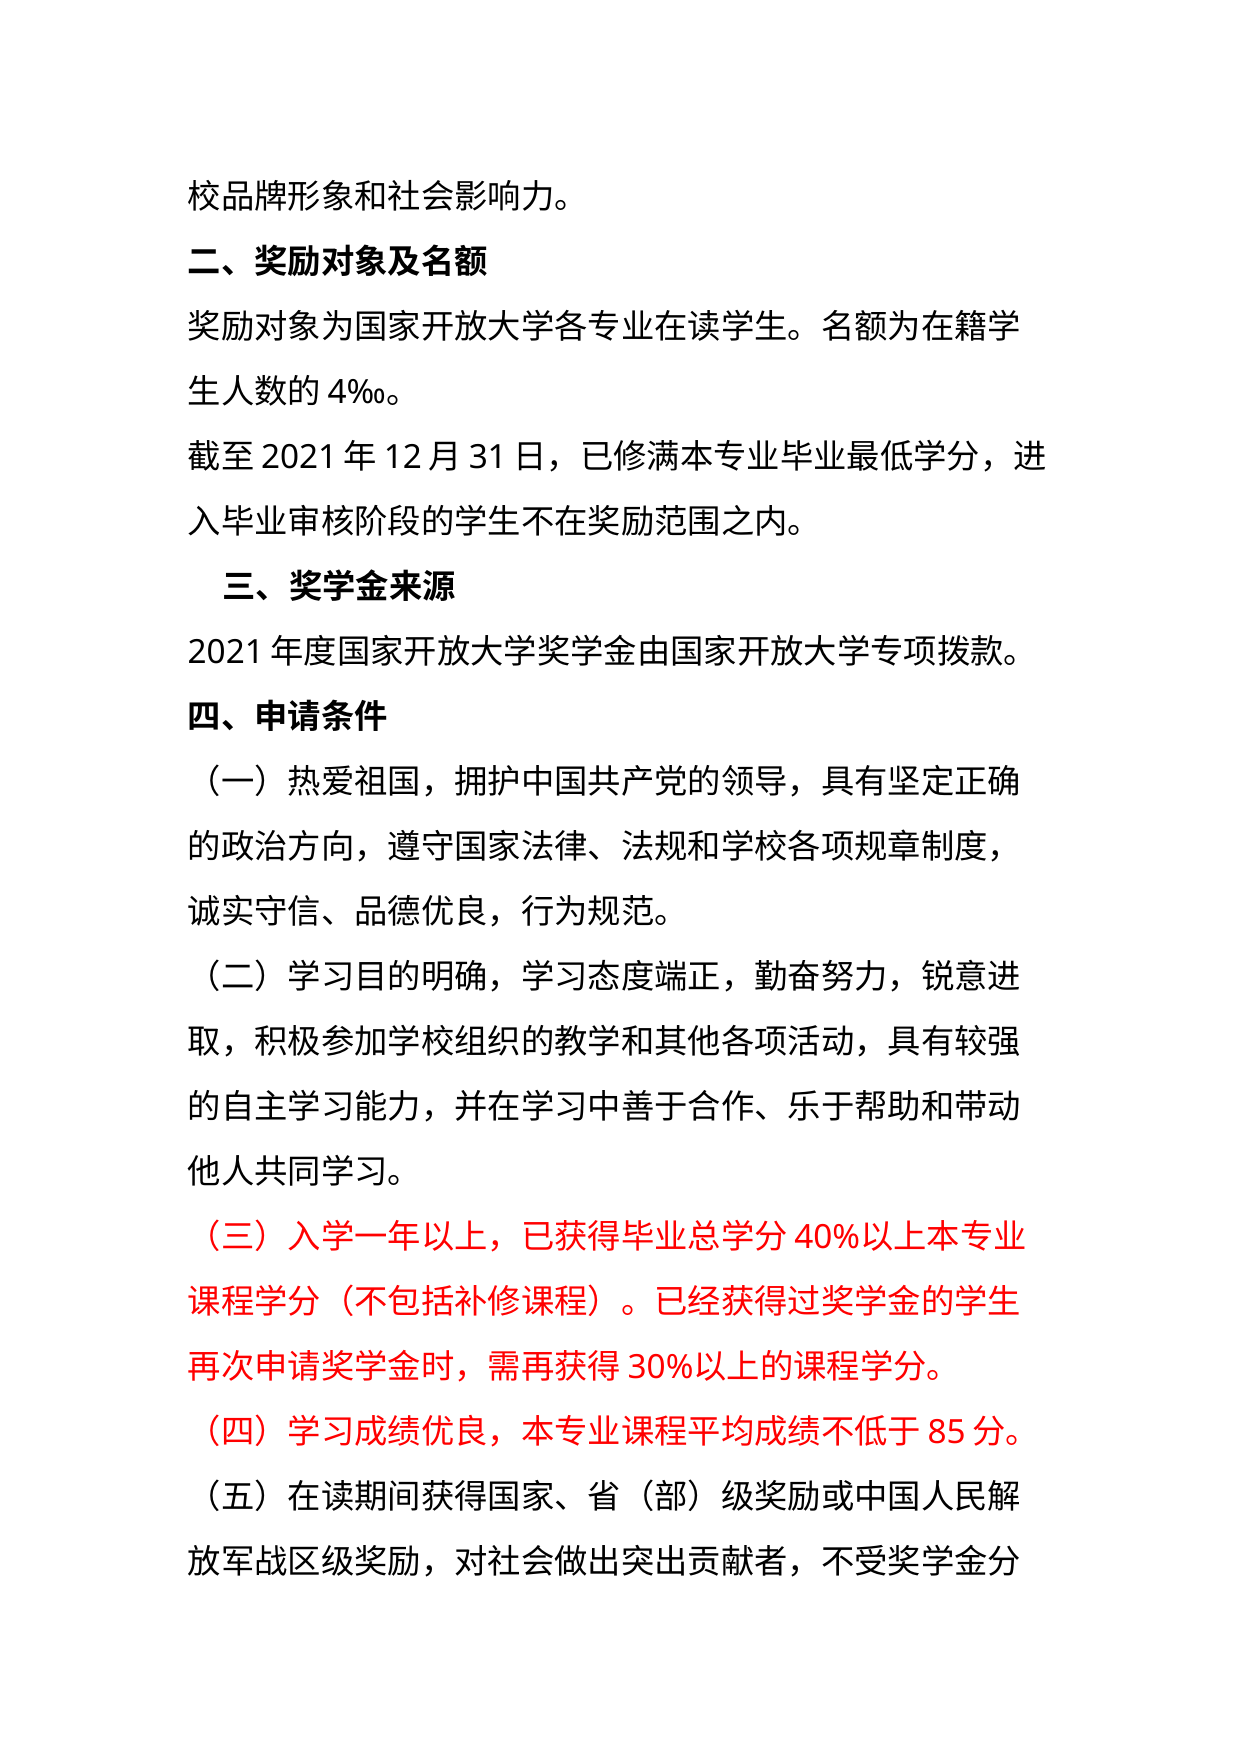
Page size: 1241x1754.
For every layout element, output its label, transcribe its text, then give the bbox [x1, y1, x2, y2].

text （二）学习目的明确，学习态度端正，勤奋努力，锐意进取，积极参加学校组织的教学和其他各项活动，具有较强的自主学习能力，并在学习中善于合作、乐于帮助和带动他人共同学习。 [187, 942, 1053, 1202]
text 二、奖励对象及名额 [187, 227, 1053, 292]
text （一）热爱祖国，拥护中国共产党的领导，具有坚定正确的政治方向，遵守国家法律、法规和学校各项规章制度，诚实守信、品德优良，行为规范。 [187, 747, 1053, 942]
text 四、申请条件 [187, 682, 1053, 747]
text 2021年度国家开放大学奖学金由国家开放大学专项拨款。 [187, 617, 1053, 682]
text （三）入学一年以上，已获得毕业总学分40%以上本专业课程学分（不包括补修课程）。已经获得过奖学金的学生再次申请奖学金时，需再获得30%以上的课程学分。 [187, 1202, 1053, 1397]
text 奖励对象为国家开放大学各专业在读学生。名额为在籍学生人数的4‰。 [187, 292, 1053, 422]
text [187, 162, 1053, 227]
text 截至2021年12月31日，已修满本专业毕业最低学分，进入毕业审核阶段的学生不在奖励范围之内。 [187, 422, 1053, 552]
text （四）学习成绩优良，本专业课程平均成绩不低于85分。 [187, 1397, 1053, 1462]
text 三、奖学金来源 [187, 552, 1053, 617]
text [187, 1462, 1053, 1592]
